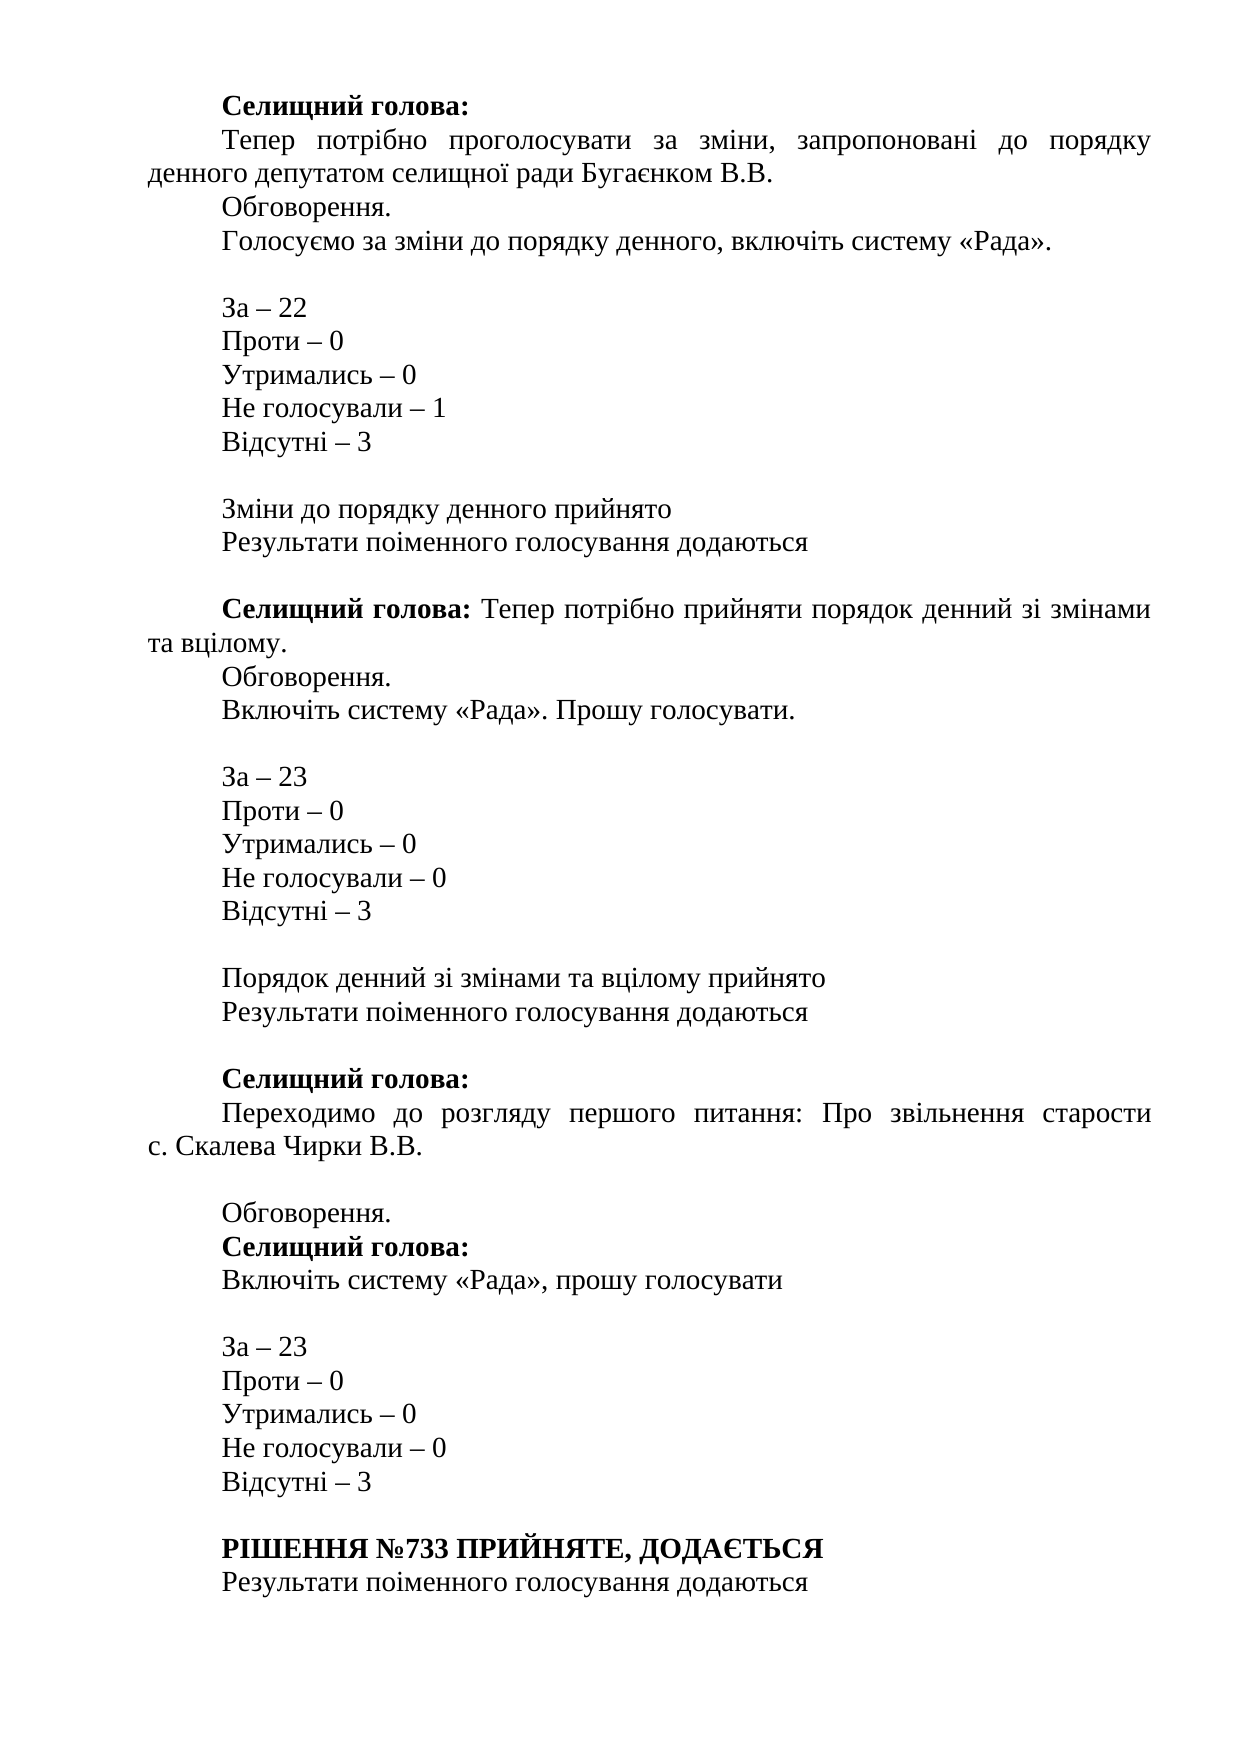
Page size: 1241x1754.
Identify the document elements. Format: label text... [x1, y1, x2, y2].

text Обговорення. [148, 189, 1152, 223]
text Проти – 0 [148, 1363, 1152, 1397]
text Селищний голова: Тепер потрібно прийняти порядок денний зі змінами та вцілому. [148, 592, 1152, 659]
text Обговорення. [148, 659, 1152, 692]
text Проти – 0 [148, 793, 1152, 826]
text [148, 223, 1152, 256]
text Переходимо до розгляду першого питання: Про звільнення старости с. Скалева Чирки В.В. [148, 1095, 1152, 1162]
text Відсутні – 3 [148, 893, 1152, 927]
text Утримались – 0 [148, 357, 1152, 390]
text Утримались – 0 [148, 826, 1152, 860]
text За – 23 [148, 1329, 1152, 1363]
text Не голосували – 0 [148, 860, 1152, 893]
text Селищний голова: [148, 1061, 1152, 1095]
text Тепер потрібно проголосувати за зміни, запропоновані до порядку денного депутатом селищної ради Бугаєнком В.В. [148, 122, 1152, 189]
text Не голосували – 1 [148, 390, 1152, 424]
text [148, 1262, 1152, 1296]
text Порядок денний зі змінами та вцілому прийнято [148, 961, 1152, 994]
text За – 22 [148, 290, 1152, 323]
text За – 23 [148, 759, 1152, 793]
text Включіть систему «Рада». Прошу голосувати. [148, 692, 1152, 726]
text Утримались – 0 [148, 1397, 1152, 1430]
text Результати поіменного голосування додаються [148, 524, 1152, 558]
text Проти – 0 [148, 323, 1152, 357]
text Зміни до порядку денного прийнято [148, 491, 1152, 524]
text Результати поіменного голосування додаються [148, 1564, 1152, 1598]
text Результати поіменного голосування додаються [148, 994, 1152, 1028]
text Відсутні – 3 [148, 424, 1152, 457]
text Відсутні – 3 [148, 1464, 1152, 1497]
text Обговорення. [148, 1195, 1152, 1229]
text Не голосували – 0 [148, 1430, 1152, 1464]
text Селищний голова: [148, 88, 1152, 122]
text Селищний голова: [148, 1229, 1152, 1262]
text РІШЕННЯ №733 ПРИЙНЯТЕ, ДОДАЄТЬСЯ [148, 1531, 1152, 1564]
